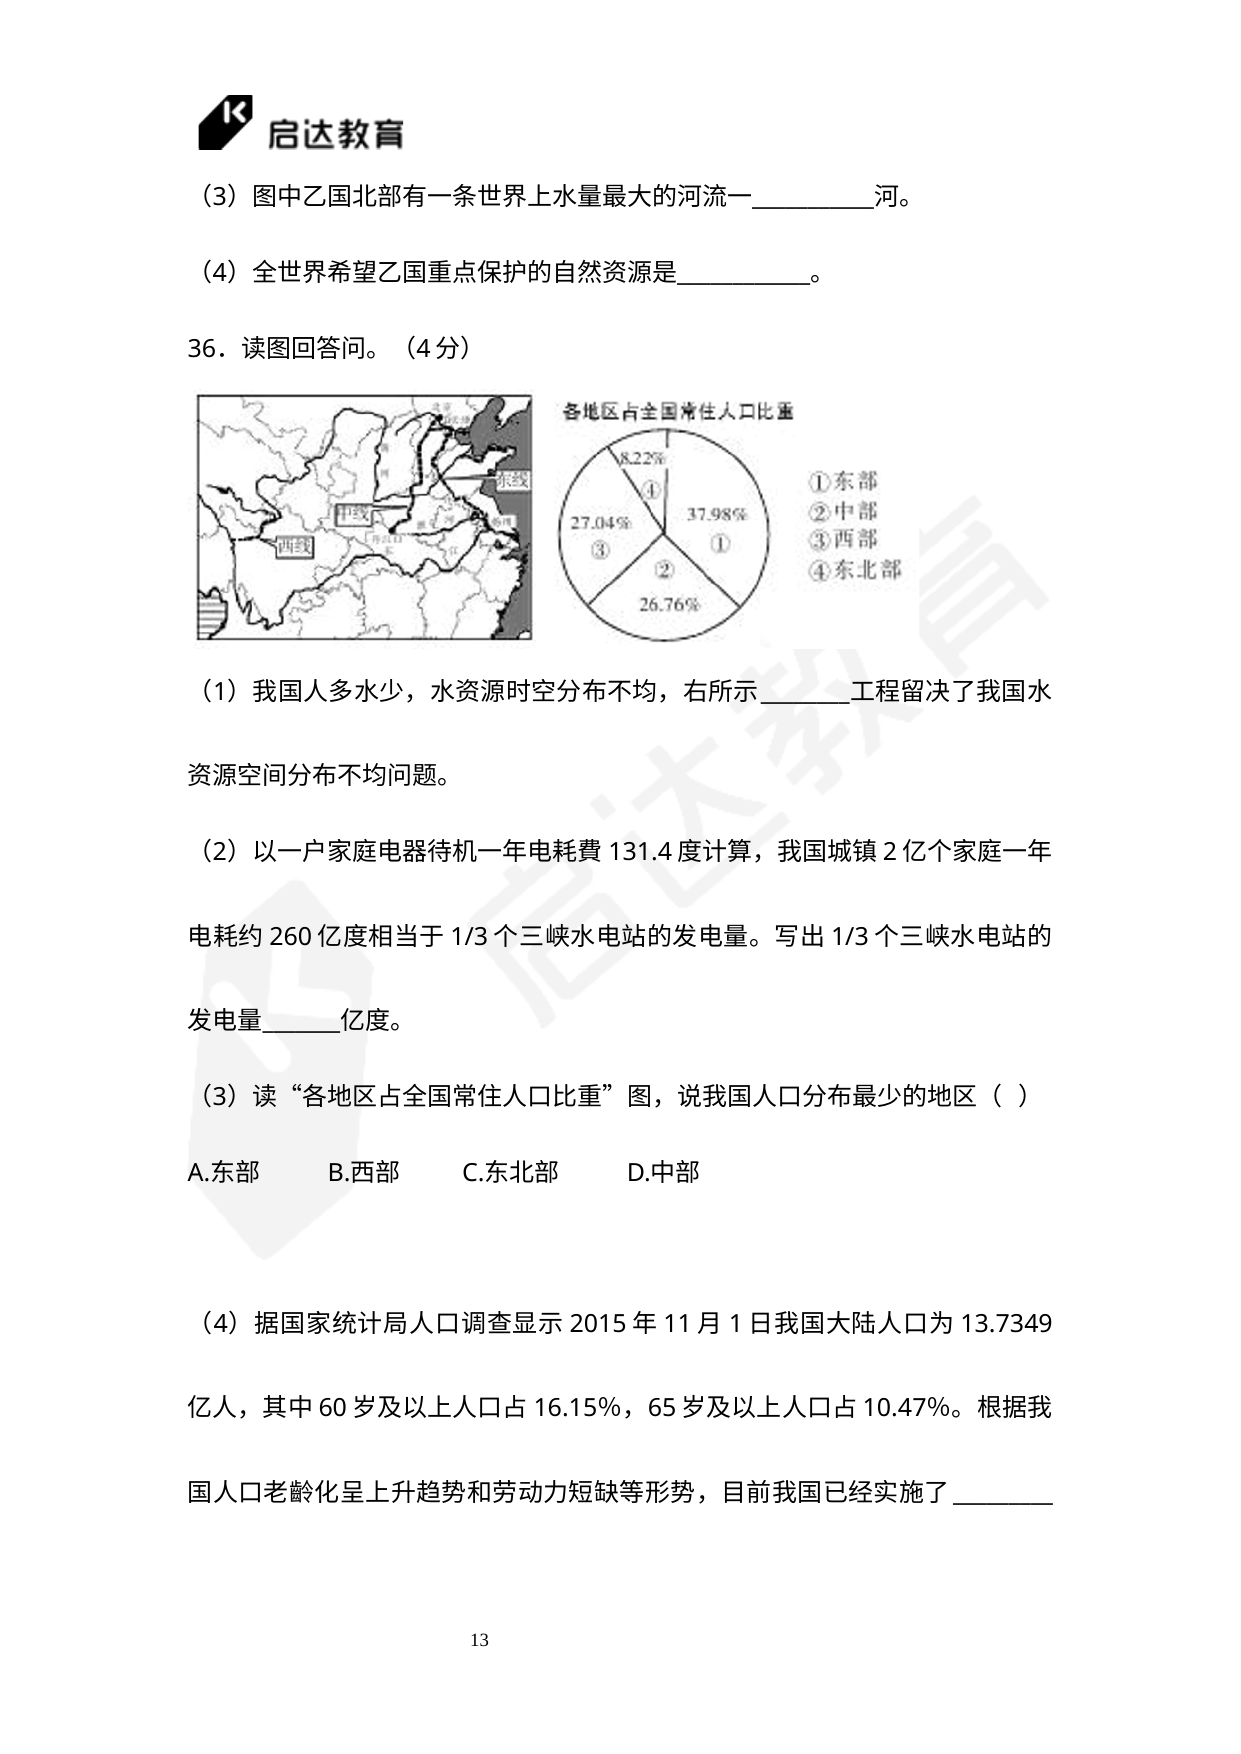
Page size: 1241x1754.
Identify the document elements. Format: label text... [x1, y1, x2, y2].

text （4）据国家统计局人口调查显示2015年11月1日我国大陆人口为13.7349亿人，其中60岁及以上人口占16.15％，65岁及以上人口占10.47％。根据我国人口老齡化呈上升趋势和劳动力短缺等形势，目前我国已经实施了_________人口政策。 [187, 1289, 1053, 1523]
text （4）全世界希望乙国重点保护的自然资源是____________。 [187, 238, 1053, 303]
text 36．读图回答问。（4分） [187, 314, 1053, 379]
text （2）以一户家庭电器待机一年电耗費131.4度计算，我国城镇2亿个家庭一年电耗约260亿度相当于1/3个三峡水电站的发电量。写出1/3个三峡水电站的发电量_______亿度。 [187, 817, 1053, 1051]
picture [198, 95, 404, 150]
picture [187, 389, 920, 649]
text A.东部 B.西部 C.东北部 D.中部 [187, 1138, 1053, 1203]
text （1）我国人多水少，水资源时空分布不均，右所示________工程留决了我国水资源空间分布不均问题。 [187, 657, 1053, 806]
text （3）读“各地区占全国常住人口比重”图，说我国人口分布最少的地区（ ） [187, 1062, 1053, 1127]
text （3）图中乙国北部有一条世界上水量最大的河流一___________河。 [187, 162, 1053, 227]
